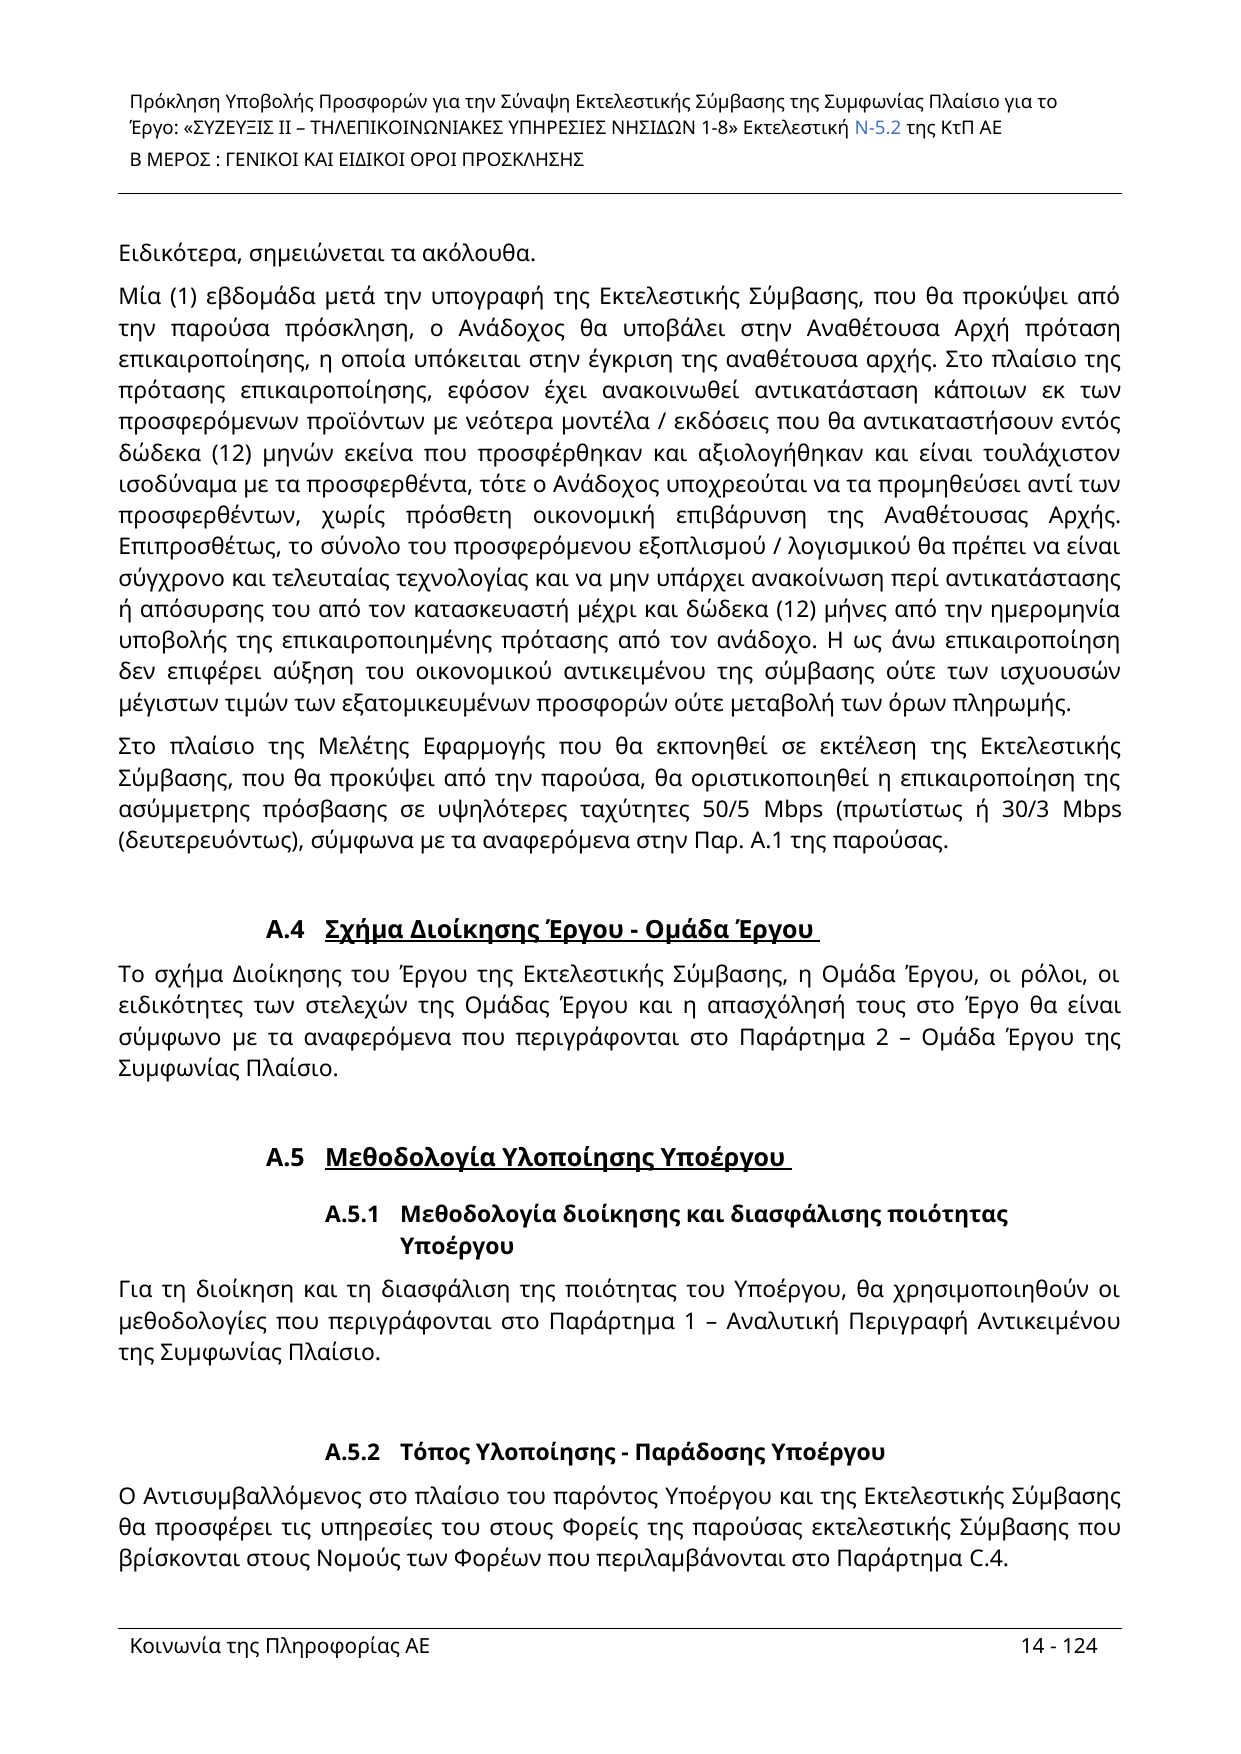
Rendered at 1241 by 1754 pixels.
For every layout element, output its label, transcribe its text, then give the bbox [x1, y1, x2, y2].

text Μία (1) εβδομάδα μετά την υπογραφή της Εκτελεστικής Σύμβασης, που θα προκύψει από την παρούσα πρόσκληση, ο Ανάδοχος θα υποβάλει στην Αναθέτουσα Αρχή πρόταση επικαιροποίησης, η οποία υπόκειται στην έγκριση της αναθέτουσα αρχής. Στο πλαίσιο της πρότασης επικαιροποίησης, εφόσον έχει ανακοινωθεί αντικατάσταση κάποιων εκ των προσφερόμενων προϊόντων με νεότερα μοντέλα / εκδόσεις που θα αντικαταστήσουν εντός δώδεκα (12) μηνών εκείνα που προσφέρθηκαν και αξιολογήθηκαν και είναι τουλάχιστον ισοδύναμα με τα προσφερθέντα, τότε ο Ανάδοχος υποχρεούται να τα προμηθεύσει αντί των προσφερθέντων, χωρίς πρόσθετη οικονομική επιβάρυνση της Αναθέτουσας Αρχής. Επιπροσθέτως, το σύνολο του προσφερόμενου εξοπλισμού / λογισμικού θα πρέπει να είναι σύγχρονο και τελευταίας τεχνολογίας και να μην υπάρχει ανακοίνωση περί αντικατάστασης ή απόσυρσης του από τον κατασκευαστή μέχρι και δώδεκα (12) μήνες από την ημερομηνία υποβολής της επικαιροποιημένης πρότασης από τον ανάδοχο. Η ως άνω επικαιροποίηση δεν επιφέρει αύξηση του οικονομικού αντικειμένου της σύμβασης ούτε των ισχυουσών μέγιστων τιμών των εξατομικευμένων προσφορών ούτε μεταβολή των όρων πληρωμής. [118, 280, 1122, 718]
text Για τη διοίκηση και τη διασφάλιση της ποιότητας του Υποέργου, θα χρησιμοποιηθούν οι μεθοδολογίες που περιγράφονται στο Παράρτημα 1 – Αναλυτική Περιγραφή Αντικειμένου της Συμφωνίας Πλαίσιο. [118, 1273, 1122, 1367]
text Το σχήμα Διοίκησης του Έργου της Εκτελεστικής Σύμβασης, η Ομάδα Έργου, οι ρόλοι, οι ειδικότητες των στελεχών της Ομάδας Έργου και η απασχόλησή τους στο Έργο θα είναι σύμφωνο με τα αναφερόμενα που περιγράφονται στο Παράρτημα 2 – Ομάδα Έργου της Συμφωνίας Πλαίσιο. [118, 958, 1122, 1083]
subtitle Μεθοδολογία διοίκησης και διασφάλισης ποιότητας Υποέργου [325, 1198, 1122, 1261]
subtitle Σχήμα Διοίκησης Έργου - Ομάδα Έργου [266, 911, 1122, 946]
subtitle Μεθοδολογία Υλοποίησης Υποέργου [266, 1139, 1122, 1173]
text Ο Αντισυμβαλλόμενος στο πλαίσιο του παρόντος Υποέργου και της Εκτελεστικής Σύμβασης θα προσφέρει τις υπηρεσίες του στους Φορείς της παρούσας εκτελεστικής Σύμβασης που βρίσκονται στους Νομούς των Φορέων που περιλαμβάνονται στο Παράρτημα C.4. [118, 1479, 1122, 1573]
text Ειδικότερα, σημειώνεται τα ακόλουθα. [118, 236, 1122, 268]
text Στο πλαίσιο της Μελέτης Εφαρμογής που θα εκπονηθεί σε εκτέλεση της Εκτελεστικής Σύμβασης, που θα προκύψει από την παρούσα, θα οριστικοποιηθεί η επικαιροποίηση της ασύμμετρης πρόσβασης σε υψηλότερες ταχύτητες 50/5 Mbps (πρωτίστως ή 30/3 Mbps (δευτερευόντως), σύμφωνα με τα αναφερόμενα στην Παρ. Α.1 της παρούσας. [118, 730, 1122, 855]
subtitle Τόπος Υλοποίησης - Παράδοσης Υποέργου [325, 1436, 1122, 1467]
